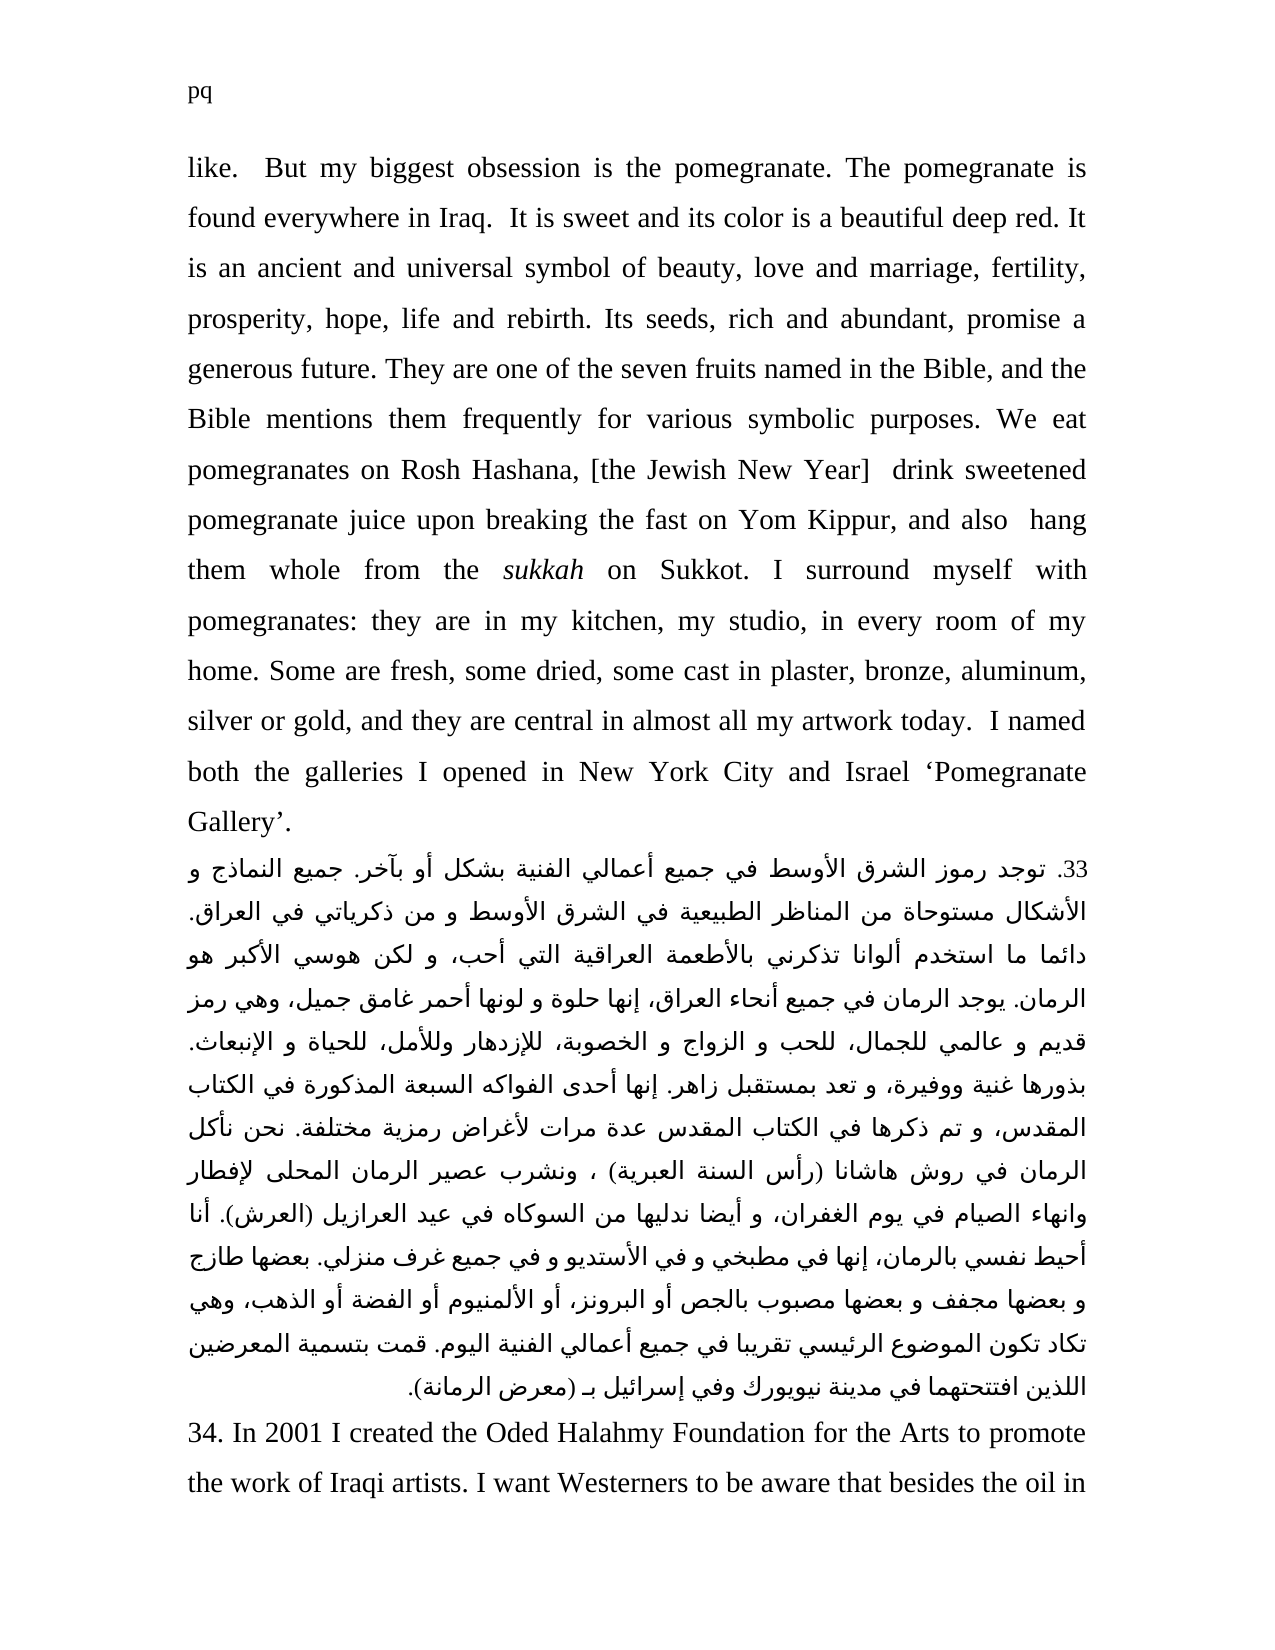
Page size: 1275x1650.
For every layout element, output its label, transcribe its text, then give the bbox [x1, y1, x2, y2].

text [187, 1415, 1087, 1499]
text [187, 150, 1087, 838]
subtitle 33. توجد رموز الشرق الأوسط في جميع أعمالي الفنية بشكل أو بآخر. جميع النماذج و الأشكال مستوحاة من المناظر الطبيعية في الشرق الأوسط و من ذكرياتي في العراق. دائما ما استخدم ألوانا تذكرني بالأطعمة العراقية التي أحب، و لكن هوسي الأكبر هو الرمان. يوجد الرمان في جميع أنحاء العراق، إنها حلوة و لونها أحمر غامق جميل، وهي رمز قديم و عالمي للجمال، للحب و الزواج و الخصوبة، للإزدهار وللأمل، للحياة و الإنبعاث. بذورها غنية ووفيرة، و تعد بمستقبل زاهر. إنها أحدى الفواكه السبعة المذكورة في الكتاب المقدس، و تم ذكرها في الكتاب المقدس عدة مرات لأغراض رمزية مختلفة. نحن نأكل الرمان في روش هاشانا (رأس السنة العبرية) ، ونشرب عصير الرمان المحلى لإفطار وانهاء الصيام في يوم الغفران، و أيضا ندليها من السوكاه في عيد العرازيل (العرش). أنا أحيط نفسي بالرمان، إنها في مطبخي و في الأستديو و في جميع غرف منزلي. بعضها طازج و بعضها مجفف و بعضها مصبوب بالجص أو البرونز، أو الألمنيوم أو الفضة أو الذهب، وهي تكاد تكون الموضوع الرئيسي تقريبا في جميع أعمالي الفنية اليوم. قمت بتسمية المعرضين اللذين افتتحتهما في مدينة نيويورك وفي إسرائيل بـ (معرض الرمانة). [187, 854, 1088, 1401]
